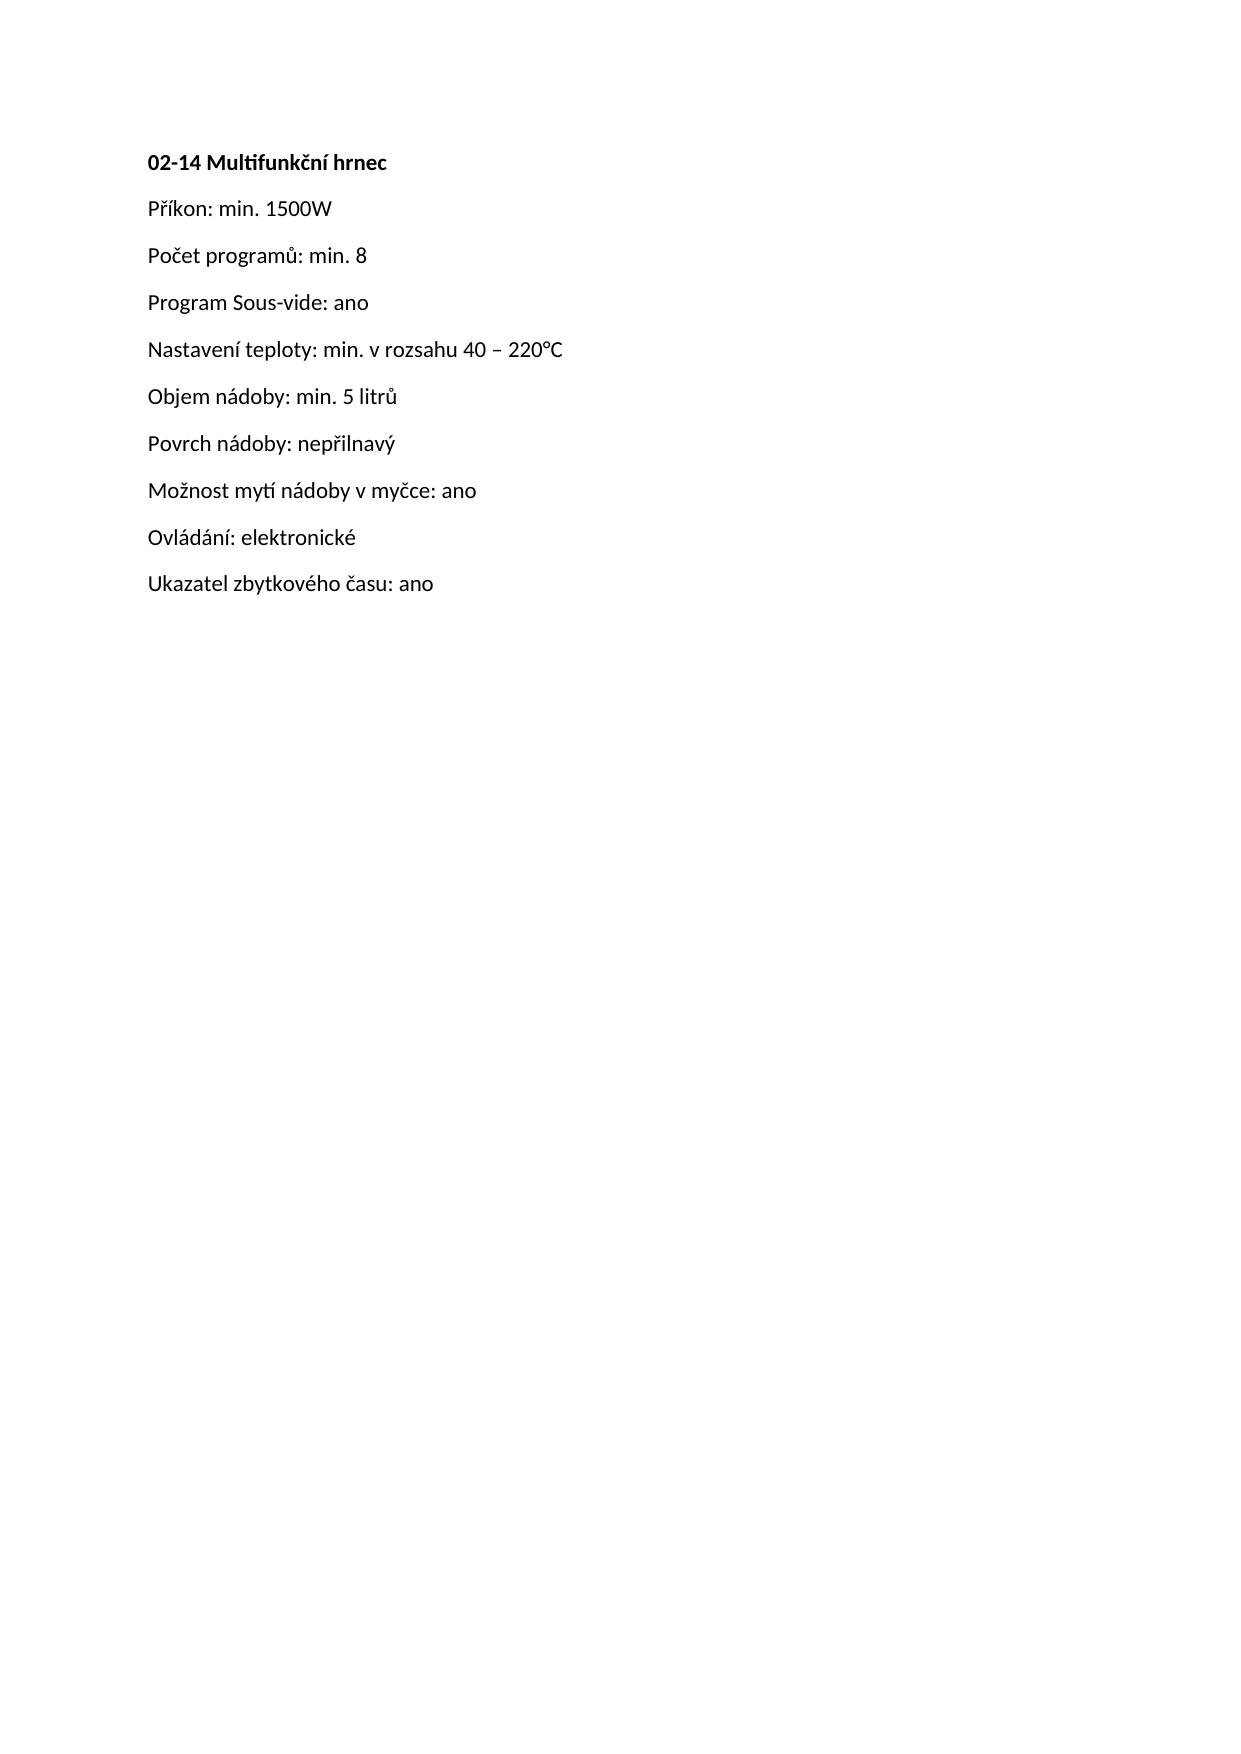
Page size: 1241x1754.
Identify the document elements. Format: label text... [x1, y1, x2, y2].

text Objem nádoby: min. 5 litrů [148, 382, 1093, 410]
text Možnost mytí nádoby v myčce: ano [148, 476, 1093, 504]
text Ukazatel zbytkového času: ano [148, 569, 1093, 597]
text Příkon: min. 1500W [148, 194, 1093, 222]
text Počet programů: min. 8 [148, 241, 1093, 269]
text Program Sous-vide: ano [148, 288, 1093, 316]
text Povrch nádoby: nepřilnavý [148, 429, 1093, 457]
text Ovládání: elektronické [148, 523, 1093, 551]
text 02-14 Multifunkční hrnec [148, 148, 1093, 176]
text Nastavení teploty: min. v rozsahu 40 – 220°C [148, 335, 1093, 363]
